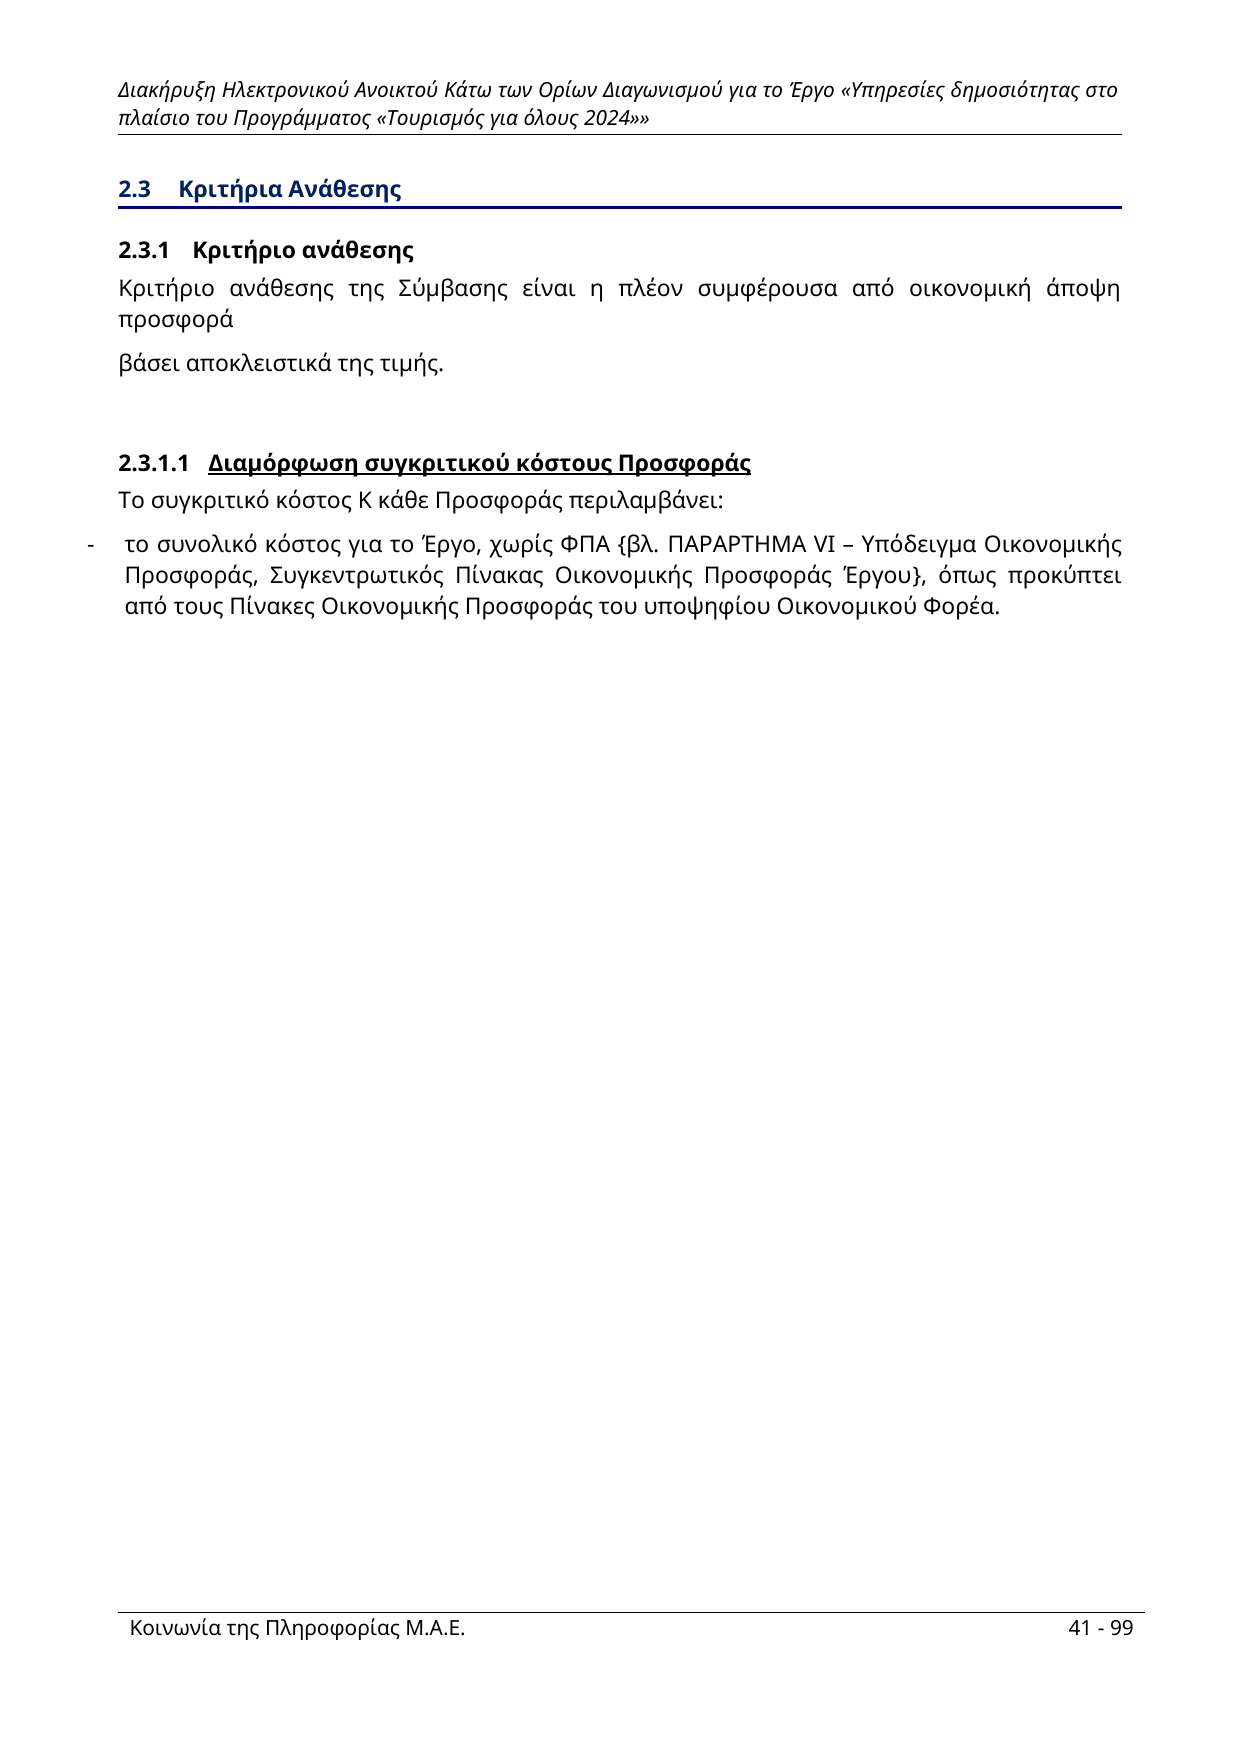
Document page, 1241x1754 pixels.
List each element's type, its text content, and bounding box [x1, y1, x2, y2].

text Το συγκριτικό κόστος Κ κάθε Προσφοράς περιλαμβάνει: [118, 484, 1122, 515]
text Κριτήριο ανάθεσης της Σύμβασης είναι η πλέον συμφέρουσα από οικονομική άποψη προσφορά [118, 271, 1122, 334]
list το συνολικό κόστος για το Έργο, χωρίς ΦΠΑ {βλ. ΠΑΡΑΡΤΗΜΑ VI – Υπόδειγμα Οικονομικής Προσφοράς, Συγκεντρωτικός Πίνακας Οικονομικής Προσφοράς Έργου}, όπως προκύπτει από τους Πίνακες Οικονομικής Προσφοράς του υποψηφίου Οικονομικού Φορέα. [87, 528, 1122, 621]
subtitle Διαμόρφωση συγκριτικού κόστους Προσφοράς [118, 446, 1122, 478]
text βάσει αποκλειστικά της τιμής. [118, 346, 1122, 378]
subtitle Κριτήριο ανάθεσης [118, 234, 1122, 265]
subtitle Κριτήρια Ανάθεσης [118, 172, 1122, 206]
